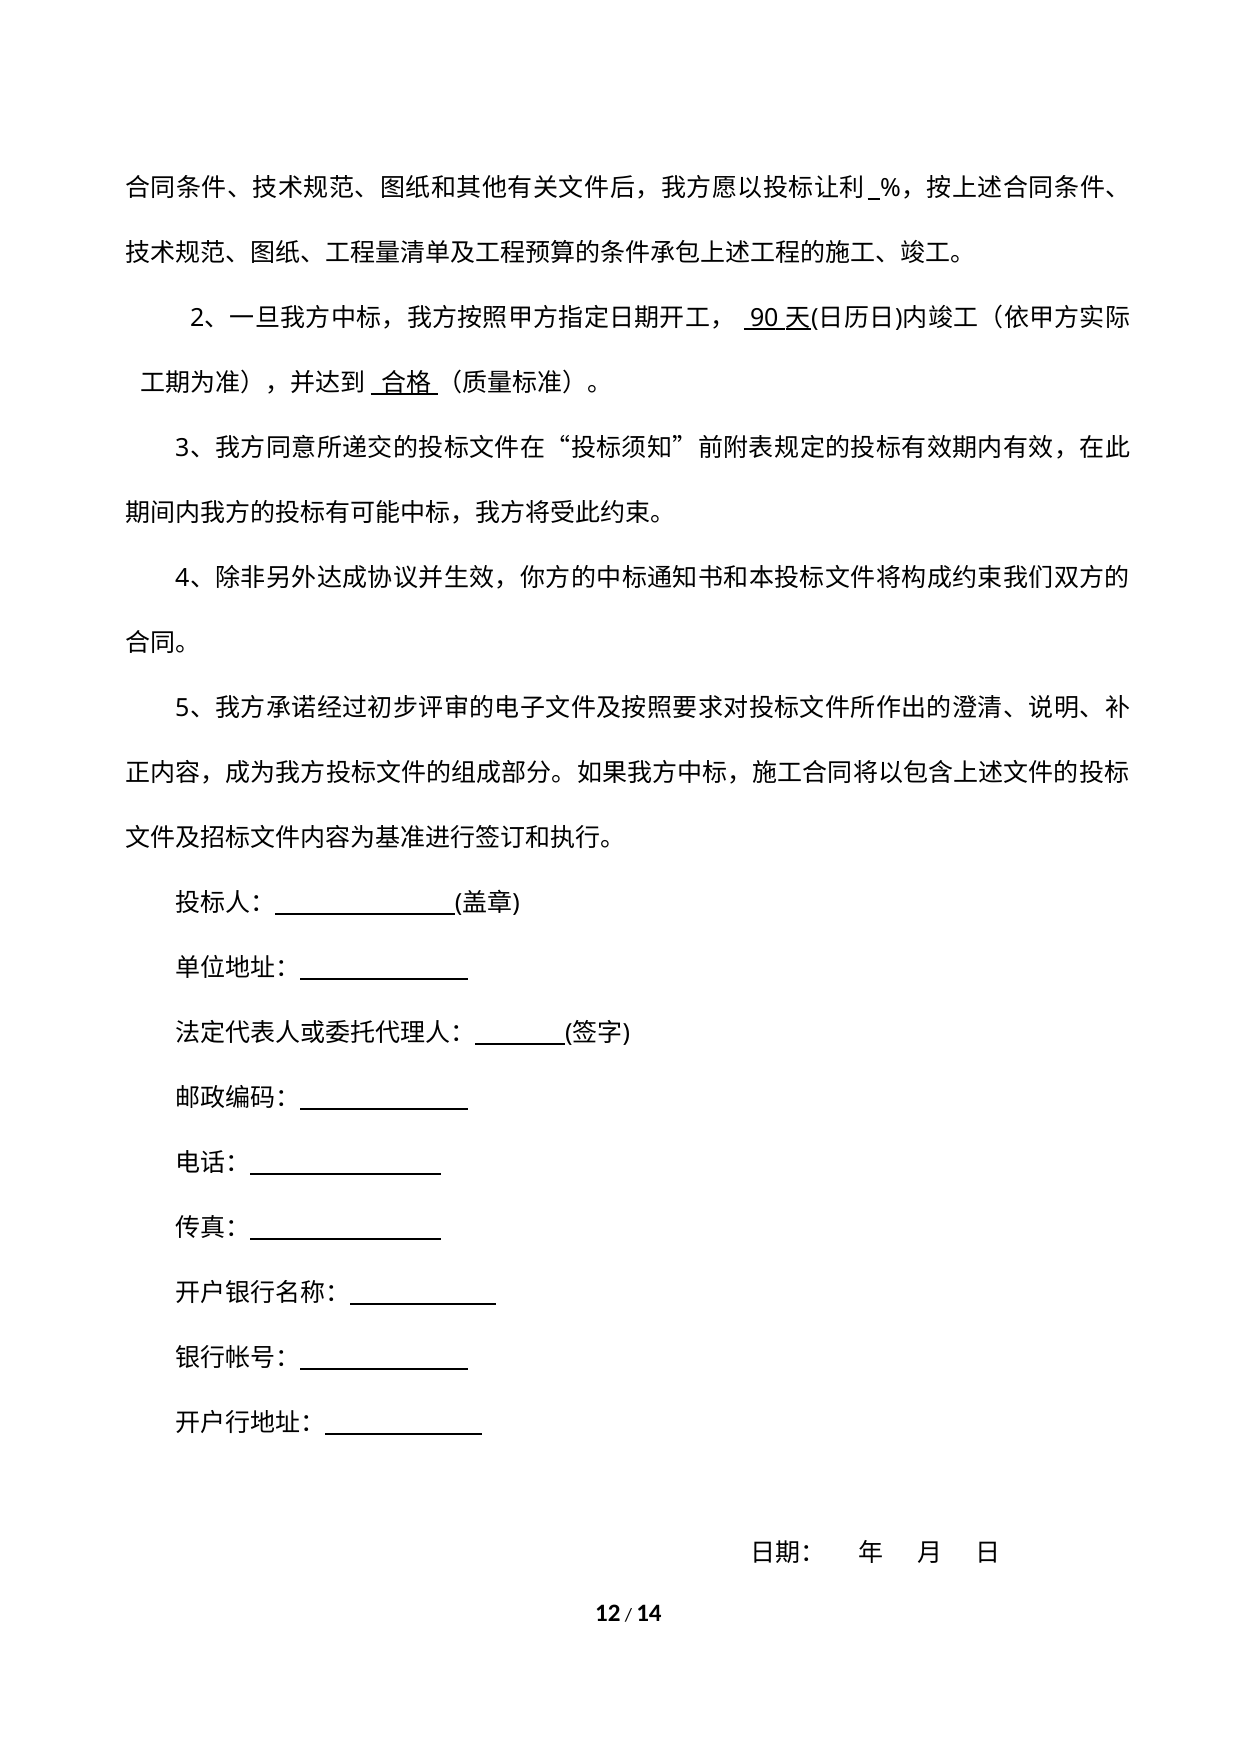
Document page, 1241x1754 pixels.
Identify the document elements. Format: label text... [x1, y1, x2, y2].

text 日期： 年 月 日 [125, 1518, 1131, 1583]
text 邮政编码： [125, 1063, 1131, 1128]
text 4、除非另外达成协议并生效，你方的中标通知书和本投标文件将构成约束我们双方的合同。 [125, 543, 1131, 673]
text 5、我方承诺经过初步评审的电子文件及按照要求对投标文件所作出的澄清、说明、补正内容，成为我方投标文件的组成部分。如果我方中标，施工合同将以包含上述文件的投标文件及招标文件内容为基准进行签订和执行。 [125, 673, 1131, 868]
text 开户行地址： [125, 1388, 1131, 1453]
text 法定代表人或委托代理人： (签字) [125, 998, 1131, 1063]
text 银行帐号： [125, 1323, 1131, 1388]
text 传真： [125, 1193, 1131, 1258]
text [125, 153, 1131, 283]
text 电话： [125, 1128, 1131, 1193]
text 2、一旦我方中标，我方按照甲方指定日期开工， 90 天(日历日)内竣工（依甲方实际工期为准），并达到 合格 （质量标准）。 [140, 283, 1131, 413]
text 单位地址： [125, 933, 1131, 998]
text 投标人： (盖章) [125, 868, 1131, 933]
text 3、我方同意所递交的投标文件在“投标须知”前附表规定的投标有效期内有效，在此期间内我方的投标有可能中标，我方将受此约束。 [125, 413, 1131, 543]
text 开户银行名称： [125, 1258, 1131, 1323]
